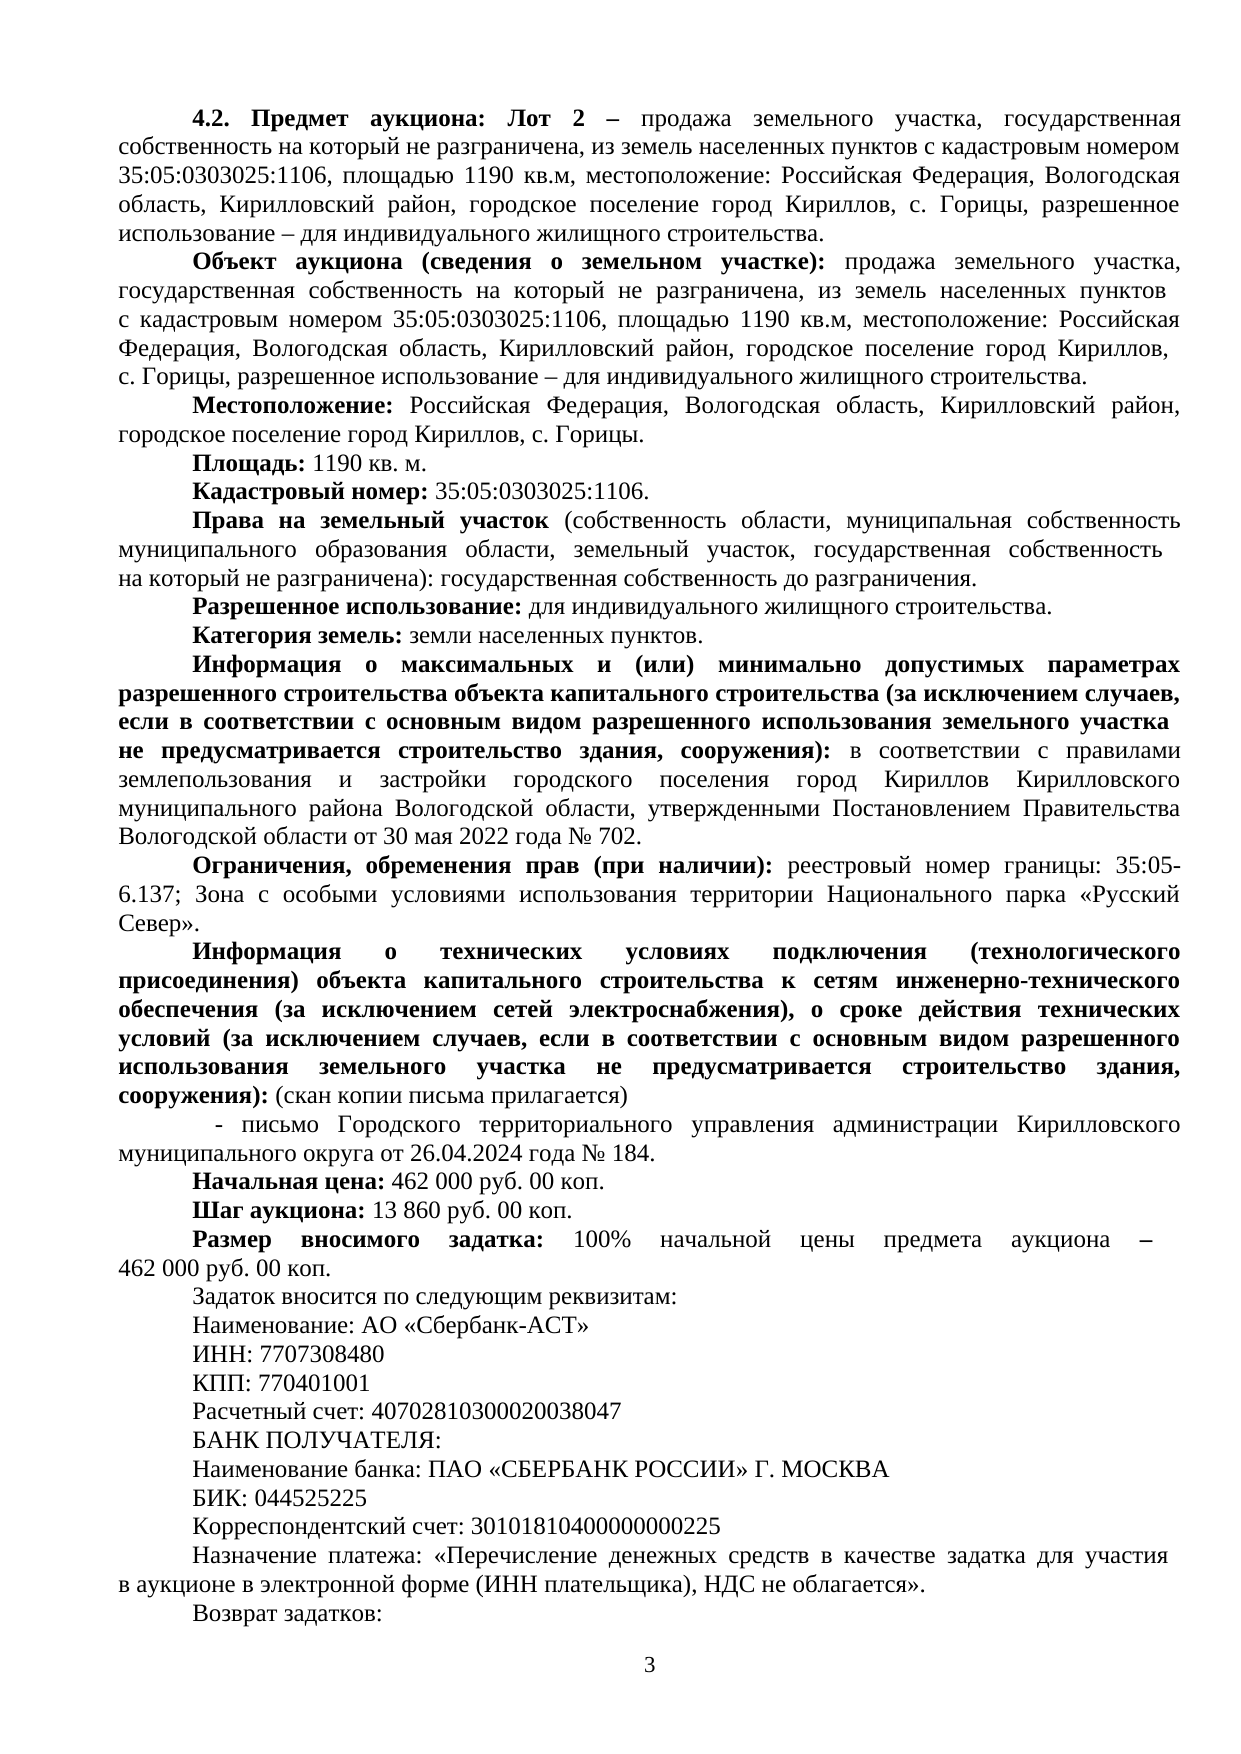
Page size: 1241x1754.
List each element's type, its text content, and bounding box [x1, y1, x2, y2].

text Расчетный счет: 40702810300020038047 [118, 1396, 1181, 1425]
text КПП: 770401001 [118, 1368, 1181, 1396]
text Местоположение: Российская Федерация, Вологодская область, Кирилловский район, городское поселение город Кириллов, с. Горицы. [118, 390, 1181, 448]
text Площадь: 1190 кв. м. [118, 448, 1181, 476]
text Размер вносимого задатка: 100% начальной цены предмета аукциона – 462 000 руб. 00 коп. [118, 1224, 1181, 1281]
text Шаг аукциона: 13 860 руб. 00 коп. [118, 1195, 1181, 1224]
text Ограничения, обременения прав (при наличии): реестровый номер границы: 35:05-6.137; Зона с особыми условиями использования территории Национального парка «Русский Север». [118, 850, 1181, 936]
text Категория земель: земли населенных пунктов. [118, 620, 1181, 649]
text Наименование банка: ПАО «СБЕРБАНК РОССИИ» Г. МОСКВА [118, 1454, 1181, 1483]
text Информация о технических условиях подключения (технологического присоединения) объекта капитального строительства к сетям инженерно-технического обеспечения (за исключением сетей электроснабжения), о сроке действия технических условий (за исключением случаев, если в соответствии с основным видом разрешенного использования земельного участка не предусматривается строительство здания, сооружения): (скан копии письма прилагается) [118, 936, 1181, 1109]
text Права на земельный участок (собственность области, муниципальная собственность муниципального образования области, земельный участок, государственная собственность на который не разграничена): государственная собственность до разграничения. [118, 505, 1181, 591]
text Корреспондентский счет: 30101810400000000225 [118, 1511, 1181, 1540]
text Объект аукциона (сведения о земельном участке): продажа земельного участка, государственная собственность на который не разграничена, из земель населенных пунктов с кадастровым номером 35:05:0303025:1106, площадью 1190 кв.м, местоположение: Российская Федерация, Вологодская область, Кирилловский район, городское поселение город Кириллов, с. Горицы, разрешенное использование – для индивидуального жилищного строительства. [118, 246, 1181, 390]
text ИНН: 7707308480 [118, 1339, 1181, 1368]
text 4.2. Предмет аукциона: Лот 2 – продажа земельного участка, государственная собственность на который не разграничена, из земель населенных пунктов с кадастровым номером 35:05:0303025:1106, площадью 1190 кв.м, местоположение: Российская Федерация, Вологодская область, Кирилловский район, городское поселение город Кириллов, с. Горицы, разрешенное использование – для индивидуального жилищного строительства. [118, 103, 1181, 246]
text Назначение платежа: «Перечисление денежных средств в качестве задатка для участия в аукционе в электронной форме (ИНН плательщика), НДС не облагается». [118, 1540, 1181, 1598]
text БАНК ПОЛУЧАТЕЛЯ: [118, 1425, 1181, 1454]
text БИК: 044525225 [118, 1483, 1181, 1511]
text Разрешенное использование: для индивидуального жилищного строительства. [118, 591, 1181, 620]
text Возврат задатков: [118, 1598, 1181, 1626]
text Кадастровый номер: 35:05:0303025:1106. [118, 476, 1181, 505]
text - письмо Городского территориального управления администрации Кирилловского муниципального округа от 26.04.2024 года № 184. [118, 1109, 1181, 1166]
text Наименование: АО «Сбербанк-АСТ» [118, 1310, 1181, 1339]
text Информация о максимальных и (или) минимально допустимых параметрах разрешенного строительства объекта капитального строительства (за исключением случаев, если в соответствии с основным видом разрешенного использования земельного участка не предусматривается строительство здания, сооружения): в соответствии с правилами землепользования и застройки городского поселения город Кириллов Кирилловского муниципального района Вологодской области, утвержденными Постановлением Правительства Вологодской области от 30 мая 2022 года № 702. [118, 649, 1181, 850]
text Задаток вносится по следующим реквизитам: [118, 1281, 1181, 1310]
text Начальная цена: 462 000 руб. 00 коп. [118, 1166, 1181, 1195]
